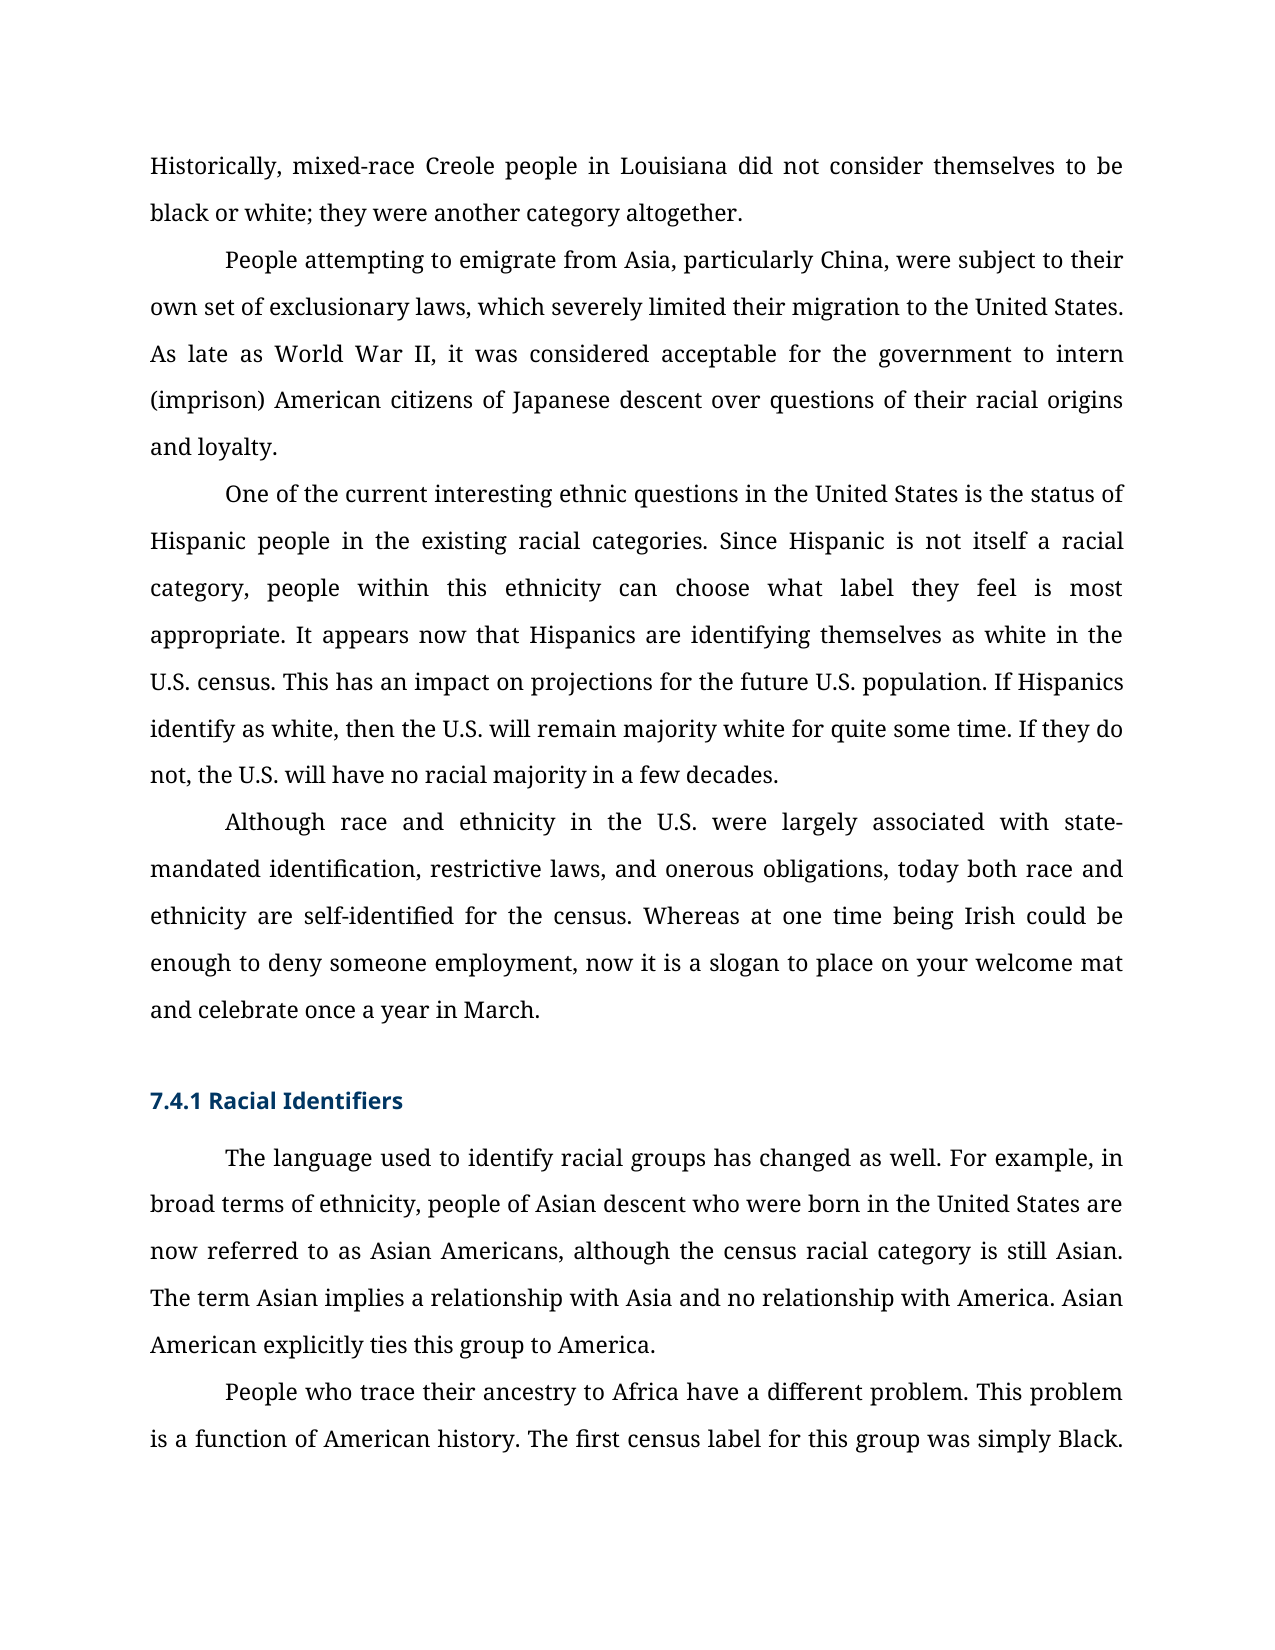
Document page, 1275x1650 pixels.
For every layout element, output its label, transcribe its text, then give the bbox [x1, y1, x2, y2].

text People attempting to emigrate from Asia, particularly China, were subject to their own set of exclusionary laws, which severely limited their migration to the United States. As late as World War II, it was considered acceptable for the government to intern (imprison) American citizens of Japanese descent over questions of their racial origins and loyalty. [150, 244, 1125, 462]
text One of the current interesting ethnic questions in the United States is the status of Hispanic people in the existing racial categories. Since Hispanic is not itself a racial category, people within this ethnicity can choose what label they feel is most appropriate. It appears now that Hispanics are identifying themselves as white in the U.S. census. This has an impact on projections for the future U.S. population. If Hispanics identify as white, then the U.S. will remain majority white for quite some time. If they do not, the U.S. will have no racial majority in a few decades. [150, 478, 1125, 791]
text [150, 1376, 1125, 1454]
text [150, 150, 1125, 228]
text Although race and ethnicity in the U.S. were largely associated with state-mandated identification, restrictive laws, and onerous obligations, today both race and ethnicity are self-identified for the census. Whereas at one time being Irish could be enough to deny someone employment, now it is a slogan to place on your welcome mat and celebrate once a year in March. [150, 806, 1125, 1025]
subtitle 7.4.1 Racial Identifiers [150, 1085, 1125, 1117]
text The language used to identify racial groups has changed as well. For example, in broad terms of ethnicity, people of Asian descent who were born in the United States are now referred to as Asian Americans, although the census racial category is still Asian. The term Asian implies a relationship with Asia and no relationship with America. Asian American explicitly ties this group to America. [150, 1142, 1125, 1360]
